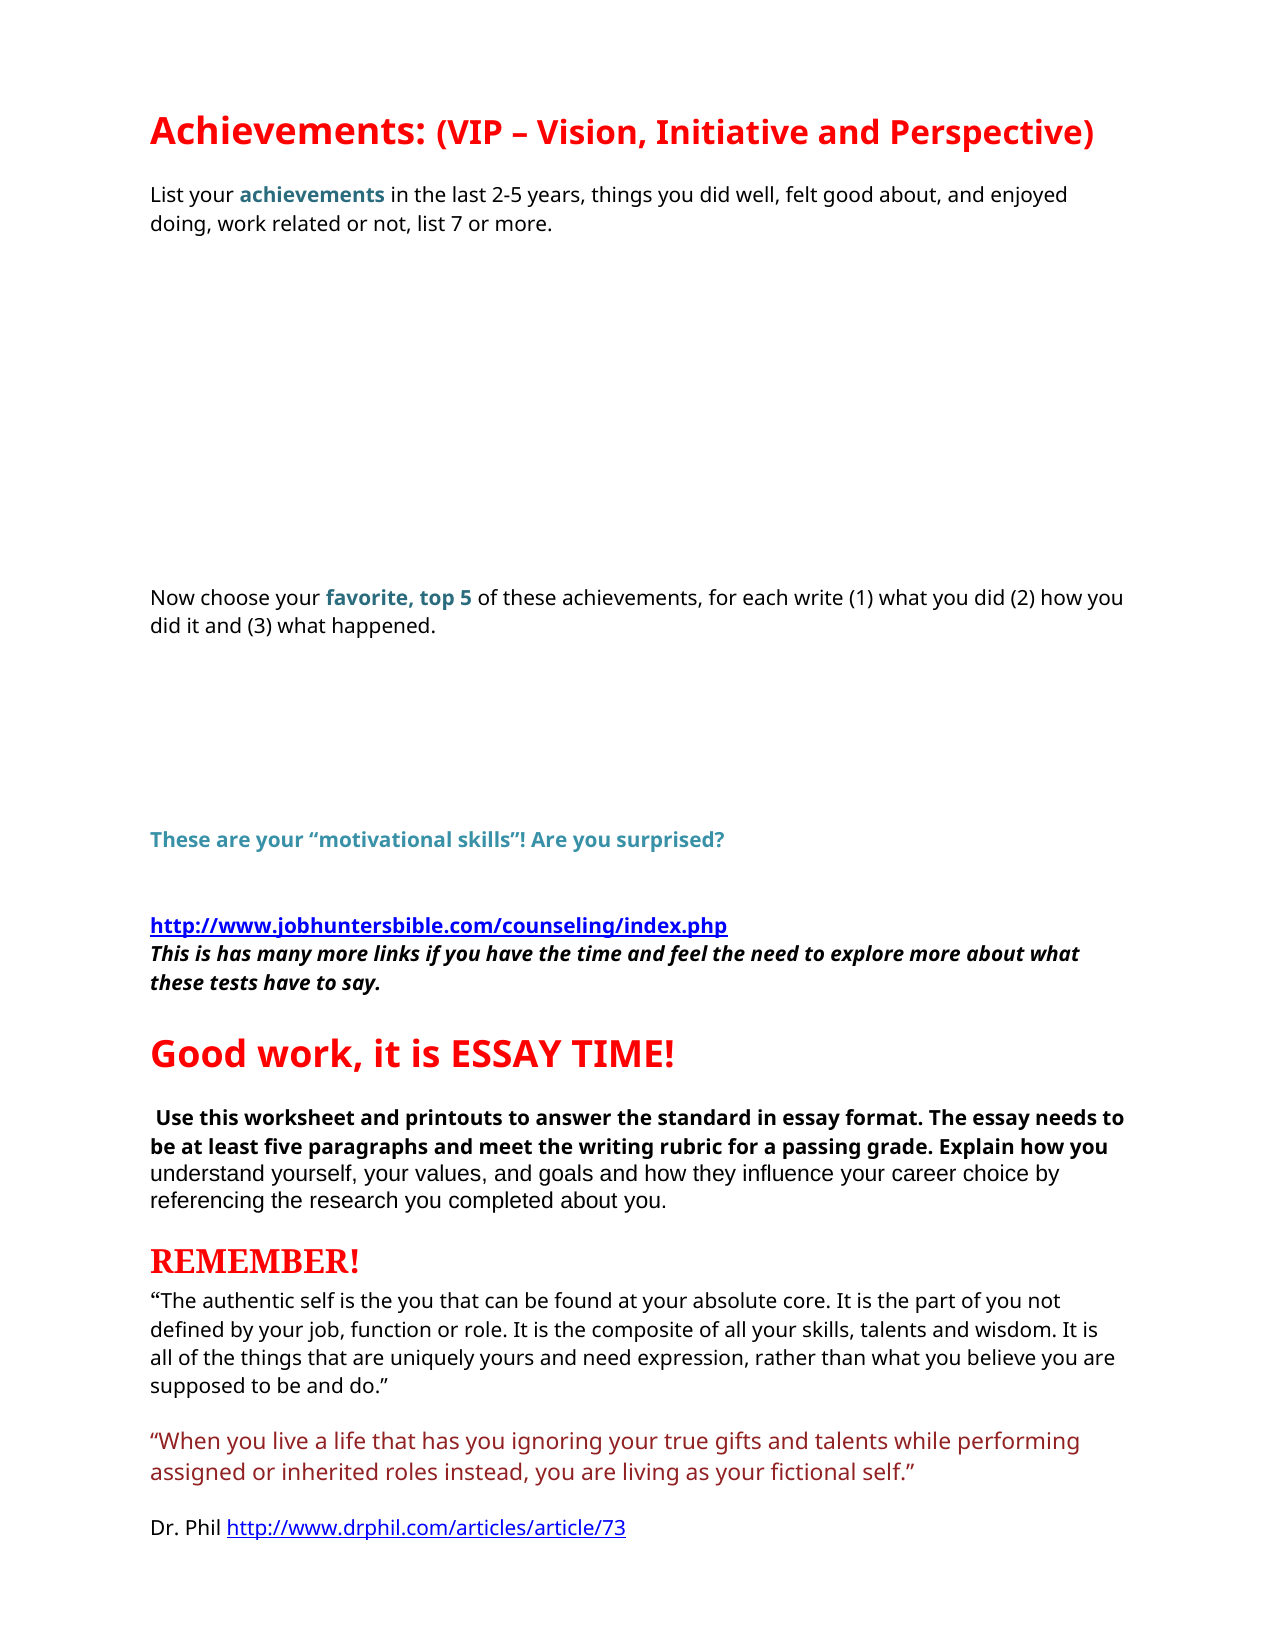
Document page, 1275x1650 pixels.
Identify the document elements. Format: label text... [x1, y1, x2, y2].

text http://www.jobhuntersbible.com/counseling/index.php [150, 911, 1125, 939]
text “When you live a life that has you ignoring your true gifts and talents while performing assigned or inherited roles instead, you are living as your fictional self.” [150, 1425, 1125, 1488]
text Dr. Phil http://www.drphil.com/articles/article/73 [150, 1513, 1125, 1541]
text Now choose your favorite, top 5 of these achievements, for each write (1) what you did (2) how you did it and (3) what happened. [150, 583, 1125, 639]
text Achievements: (VIP – Vision, Initiative and Perspective) [150, 104, 1125, 155]
text Use this worksheet and printouts to answer the standard in essay format. The essay needs to be at least five paragraphs and meet the writing rubric for a passing grade. Explain how you understand yourself, your values, and goals and how they influence your career choice by referencing the research you completed about you. [150, 1103, 1125, 1213]
subtitle These are your “motivational skills”! Are you surprised? [150, 825, 1125, 853]
text List your achievements in the last 2-5 years, things you did well, felt good about, and enjoyed doing, work related or not, list 7 or more. [150, 180, 1125, 237]
text REMEMBER! “The authentic self is the you that can be found at your absolute core. It is the part of you not defined by your job, function or role. It is the composite of all your skills, talents and wisdom. It is all of the things that are uniquely yours and need expression, rather than what you believe you are supposed to be and do.” [150, 1238, 1125, 1400]
text This is has many more links if you have the time and feel the need to explore more about what these tests have to say. [150, 939, 1125, 996]
text Good work, it is ESSAY TIME! [150, 1027, 1125, 1078]
